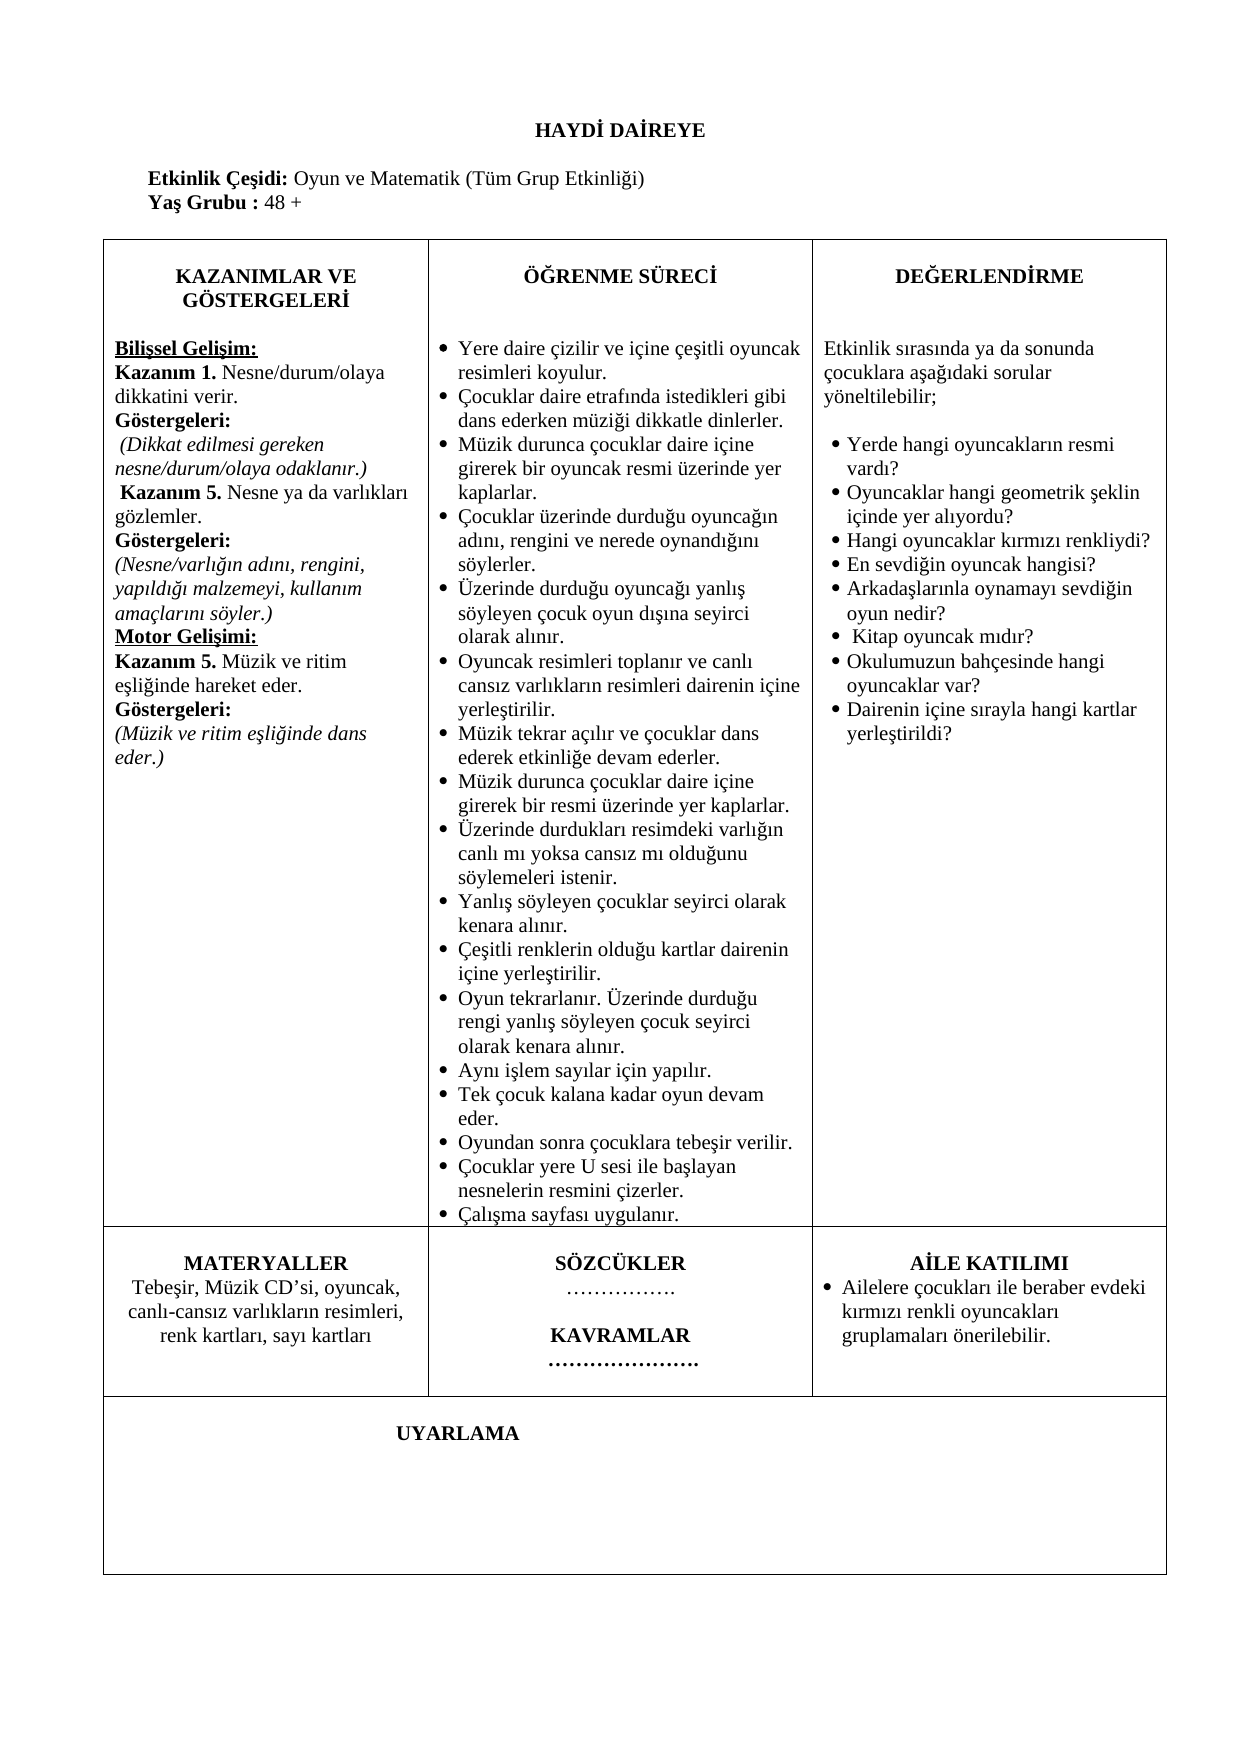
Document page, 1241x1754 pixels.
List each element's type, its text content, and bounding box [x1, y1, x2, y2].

table_header ÖĞRENME SÜRECİ Yere daire çizilir ve içine çeşitli oyuncak resimleri koyulur. Çocuklar daire etrafında istedikleri gibi dans ederken müziği dikkatle dinlerler. Müzik durunca çocuklar daire içine girerek bir oyuncak resmi üzerinde yer kaplarlar. Çocuklar üzerinde durduğu oyuncağın adını, rengini ve nerede oynandığını söylerler. Üzerinde durduğu oyuncağı yanlış söyleyen çocuk oyun dışına seyirci olarak alınır. Oyuncak resimleri toplanır ve canlı cansız varlıkların resimleri dairenin içine yerleştirilir. Müzik tekrar açılır ve çocuklar dans ederek etkinliğe devam ederler. Müzik durunca çocuklar daire içine girerek bir resmi üzerinde yer kaplarlar. Üzerinde durdukları resimdeki varlığın canlı mı yoksa cansız mı olduğunu söylemeleri istenir. Yanlış söyleyen çocuklar seyirci olarak kenara alınır. Çeşitli renklerin olduğu kartlar dairenin içine yerleştirilir. Oyun tekrarlanır. Üzerinde durduğu rengi yanlış söyleyen çocuk seyirci olarak kenara alınır. Aynı işlem sayılar için yapılır. Tek çocuk kalana kadar oyun devam eder. Oyundan sonra çocuklara tebeşir verilir. Çocuklar yere U sesi ile başlayan nesnelerin resmini çizerler. Çalışma sayfası uygulanır. [429, 240, 812, 1226]
text HAYDİ DAİREYE [148, 118, 1092, 142]
table_header KAZANIMLAR VE GÖSTERGELERİ Bilişsel Gelişim: Kazanım 1. Nesne/durum/olaya dikkatini verir. Göstergeleri: (Dikkat edilmesi gereken nesne/durum/olaya odaklanır.) Kazanım 5. Nesne ya da varlıkları gözlemler. Göstergeleri: (Nesne/varlığın adını, rengini, yapıldığı malzemeyi, kullanım amaçlarını söyler.) Motor Gelişimi: Kazanım 5. Müzik ve ritim eşliğinde hareket eder. Göstergeleri: (Müzik ve ritim eşliğinde dans eder.) [104, 240, 428, 1226]
text Yaş Grubu : 48 + [148, 190, 1092, 214]
text Etkinlik Çeşidi: Oyun ve Matematik (Tüm Grup Etkinliği) [148, 166, 1092, 190]
table_cell AİLE KATILIMI Ailelere çocukları ile beraber evdeki kırmızı renkli oyuncakları gruplamaları önerilebilir. [813, 1227, 1166, 1396]
table_cell UYARLAMA [104, 1397, 812, 1574]
table_cell SÖZCÜKLER ……………. KAVRAMLAR …………………. [429, 1227, 812, 1396]
table_header DEĞERLENDİRME Etkinlik sırasında ya da sonunda çocuklara aşağıdaki sorular yöneltilebilir; Yerde hangi oyuncakların resmi vardı? Oyuncaklar hangi geometrik şeklin içinde yer alıyordu? Hangi oyuncaklar kırmızı renkliydi? En sevdiğin oyuncak hangisi? Arkadaşlarınla oynamayı sevdiğin oyun nedir? Kitap oyuncak mıdır? Okulumuzun bahçesinde hangi oyuncaklar var? Dairenin içine sırayla hangi kartlar yerleştirildi? [813, 240, 1166, 1226]
table_cell MATERYALLER Tebeşir, Müzik CD’si, oyuncak, canlı-cansız varlıkların resimleri, renk kartları, sayı kartları [104, 1227, 428, 1396]
table_cell [812, 1397, 1166, 1574]
